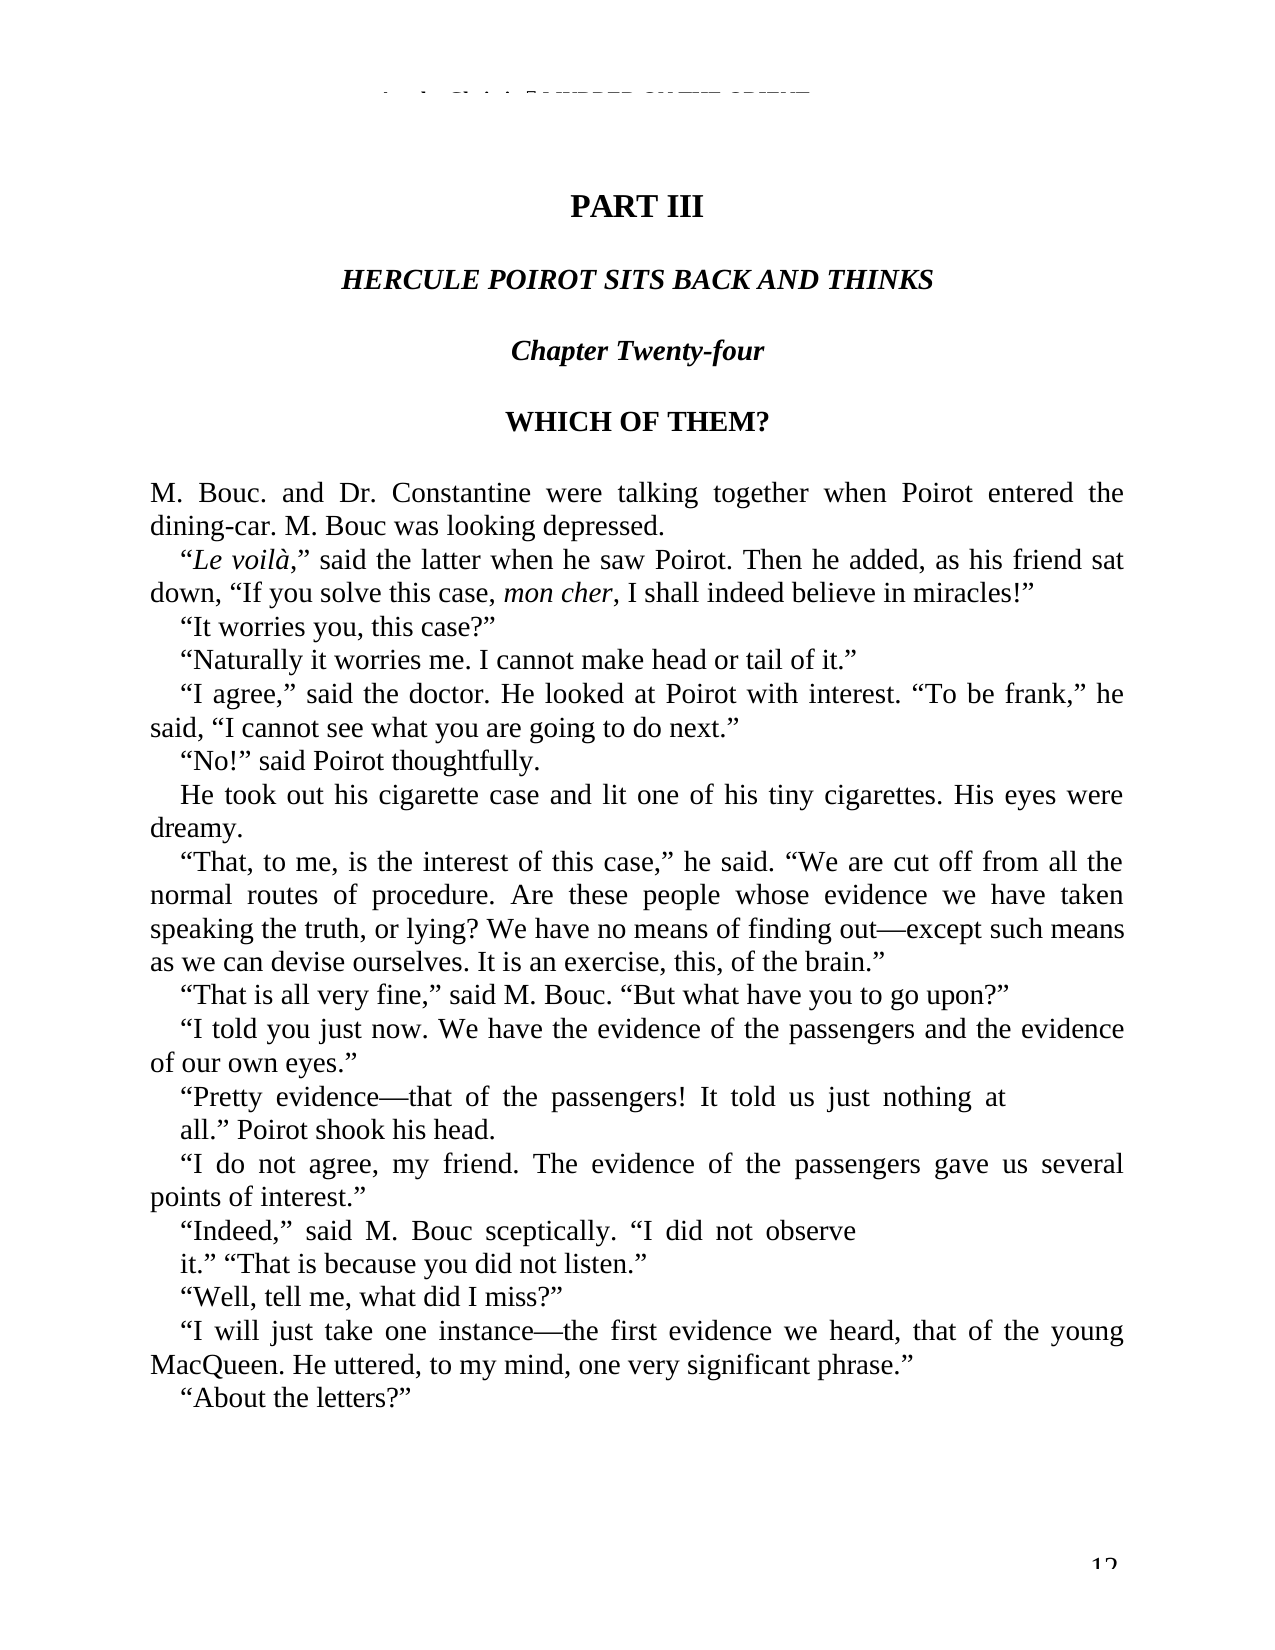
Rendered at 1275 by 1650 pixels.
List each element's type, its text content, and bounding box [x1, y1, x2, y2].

text “No!” said Poirot thoughtfully. [180, 743, 1137, 777]
text He took out his cigarette case and lit one of his tiny cigarettes. His eyes were dreamy. [150, 777, 1125, 844]
text “I agree,” said the doctor. He looked at Poirot with interest. “To be frank,” he said, “I cannot see what you are going to do next.” [150, 676, 1125, 743]
text “About the letters?” [180, 1381, 1137, 1414]
subtitle WHICH OF THEM? [462, 404, 813, 438]
text “I told you just now. We have the evidence of the passengers and the evidence of our own eyes.” [150, 1012, 1125, 1079]
text M. Bouc. and Dr. Constantine were talking together when Poirot entered the dining-car. M. Bouc was looking depressed. [150, 475, 1125, 542]
text “Pretty evidence—that of the passengers! It told us just nothing at all.” Poirot shook his head. [180, 1079, 1006, 1146]
subtitle HERCULE POIROT SITS BACK AND THINKS [240, 262, 1036, 296]
text “That, to me, is the interest of this case,” he said. “We are cut off from all the normal routes of procedure. Are these people whose evidence we have taken speaking the truth, or lying? We have no means of finding out—except such means as we can devise ourselves. It is an exercise, this, of the brain.” [150, 844, 1125, 978]
text Chapter Twenty-four [137, 333, 1137, 367]
text “It worries you, this case?” [180, 609, 1137, 643]
text “That is all very fine,” said M. Bouc. “But what have you to go upon?” [180, 978, 1137, 1012]
text “Indeed,” said M. Bouc sceptically. “I did not observe it.” “That is because you did not listen.” [180, 1213, 856, 1280]
text “I will just take one instance—the first evidence we heard, that of the young MacQueen. He uttered, to my mind, one very significant phrase.” [150, 1313, 1125, 1381]
text “Well, tell me, what did I miss?” [180, 1280, 1137, 1313]
text “Le voilà,” said the latter when he saw Poirot. Then he added, as his friend sat down, “If you solve this case, mon cher, I shall indeed believe in miracles!” [150, 542, 1125, 609]
text “I do not agree, my friend. The evidence of the passengers gave us several points of interest.” [150, 1146, 1125, 1213]
text “Naturally it worries me. I cannot make head or tail of it.” [180, 643, 1137, 676]
subtitle PART III [462, 186, 813, 224]
